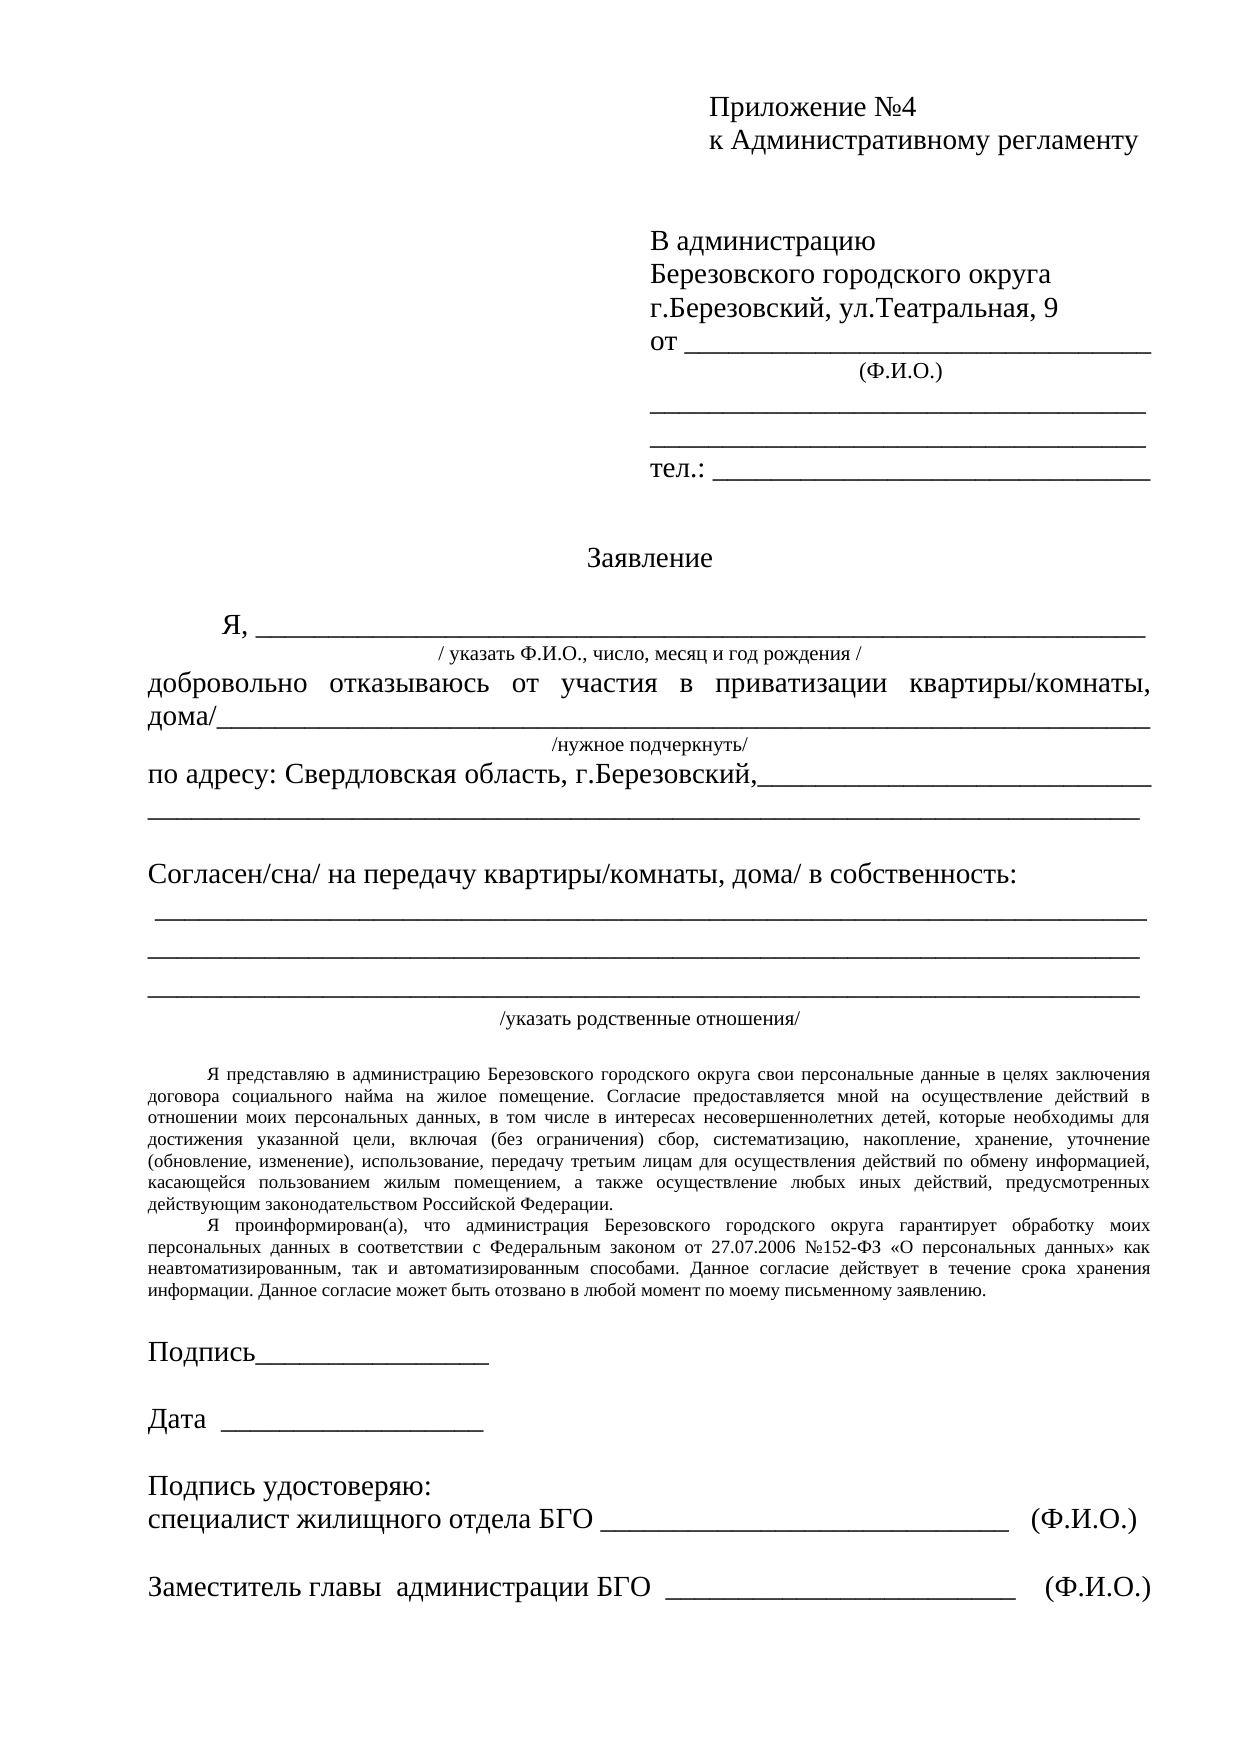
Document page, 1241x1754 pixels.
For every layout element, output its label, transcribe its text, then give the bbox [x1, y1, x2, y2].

text специалист жилищного отдела БГО ____________________________ (Ф.И.О.) [148, 1502, 1152, 1535]
text __________________________________ [148, 417, 1152, 450]
text Согласен/сна/ на передачу квартиры/комнаты, дома/ в собственность: [148, 856, 1152, 890]
text по адресу: Свердловская область, г.Березовский,___________________________ ____________________________________________________________________ [148, 756, 1152, 823]
text __________________________________ [148, 383, 1152, 417]
text Приложение №4 [148, 89, 1152, 122]
text /нужное подчеркнуть/ [148, 732, 1152, 756]
text В администрацию [148, 223, 1152, 256]
text г.Березовский, ул.Театральная, 9 [148, 290, 1152, 323]
text к Административному регламенту [148, 122, 1152, 156]
text Я проинформирован(а), что администрация Березовского городского округа гарантирует обработку моих персональных данных в соответствии с Федеральным законом от 27.07.2006 №152-ФЗ «О персональных данных» как неавтоматизированным, так и автоматизированным способами. Данное согласие действует в течение срока хранения информации. Данное согласие может быть отозвано в любой момент по моему письменному заявлению. [148, 1214, 1152, 1300]
text (Ф.И.О.) [148, 357, 1152, 383]
text Я, _____________________________________________________________ [148, 607, 1152, 641]
text тел.: ______________________________ [148, 450, 1152, 484]
text от ________________________________ [148, 323, 1152, 357]
text Березовского городского округа [148, 256, 1152, 290]
text ____________________________________________________________________ [148, 967, 1152, 1001]
text Заместитель главы администрации БГО ________________________ (Ф.И.О.) [148, 1569, 1152, 1602]
text добровольно отказываюсь от участия в приватизации квартиры/комнаты, дома/________________________________________________________________ [148, 665, 1152, 732]
text Заявление [148, 540, 1152, 573]
text /указать родственные отношения/ [148, 1006, 1152, 1030]
text ____________________________________________________________________ [148, 890, 1152, 923]
text Дата __________________ [148, 1401, 1152, 1434]
text ____________________________________________________________________ [148, 928, 1152, 962]
text Подпись удостоверяю: [148, 1468, 1152, 1502]
text Я представляю в администрацию Березовского городского округа свои персональные данные в целях заключения договора социального найма на жилое помещение. Согласие предоставляется мной на осуществление действий в отношении моих персональных данных, в том числе в интересах несовершеннолетних детей, которые необходимы для достижения указанной цели, включая (без ограничения) сбор, систематизацию, накопление, хранение, уточнение (обновление, изменение), использование, передачу третьим лицам для осуществления действий по обмену информацией, касающейся пользованием жилым помещением, а также осуществление любых иных действий, предусмотренных действующим законодательством Российской Федерации. [148, 1063, 1152, 1214]
text Подпись________________ [148, 1334, 1152, 1367]
text / указать Ф.И.О., число, месяц и год рождения / [148, 641, 1152, 665]
